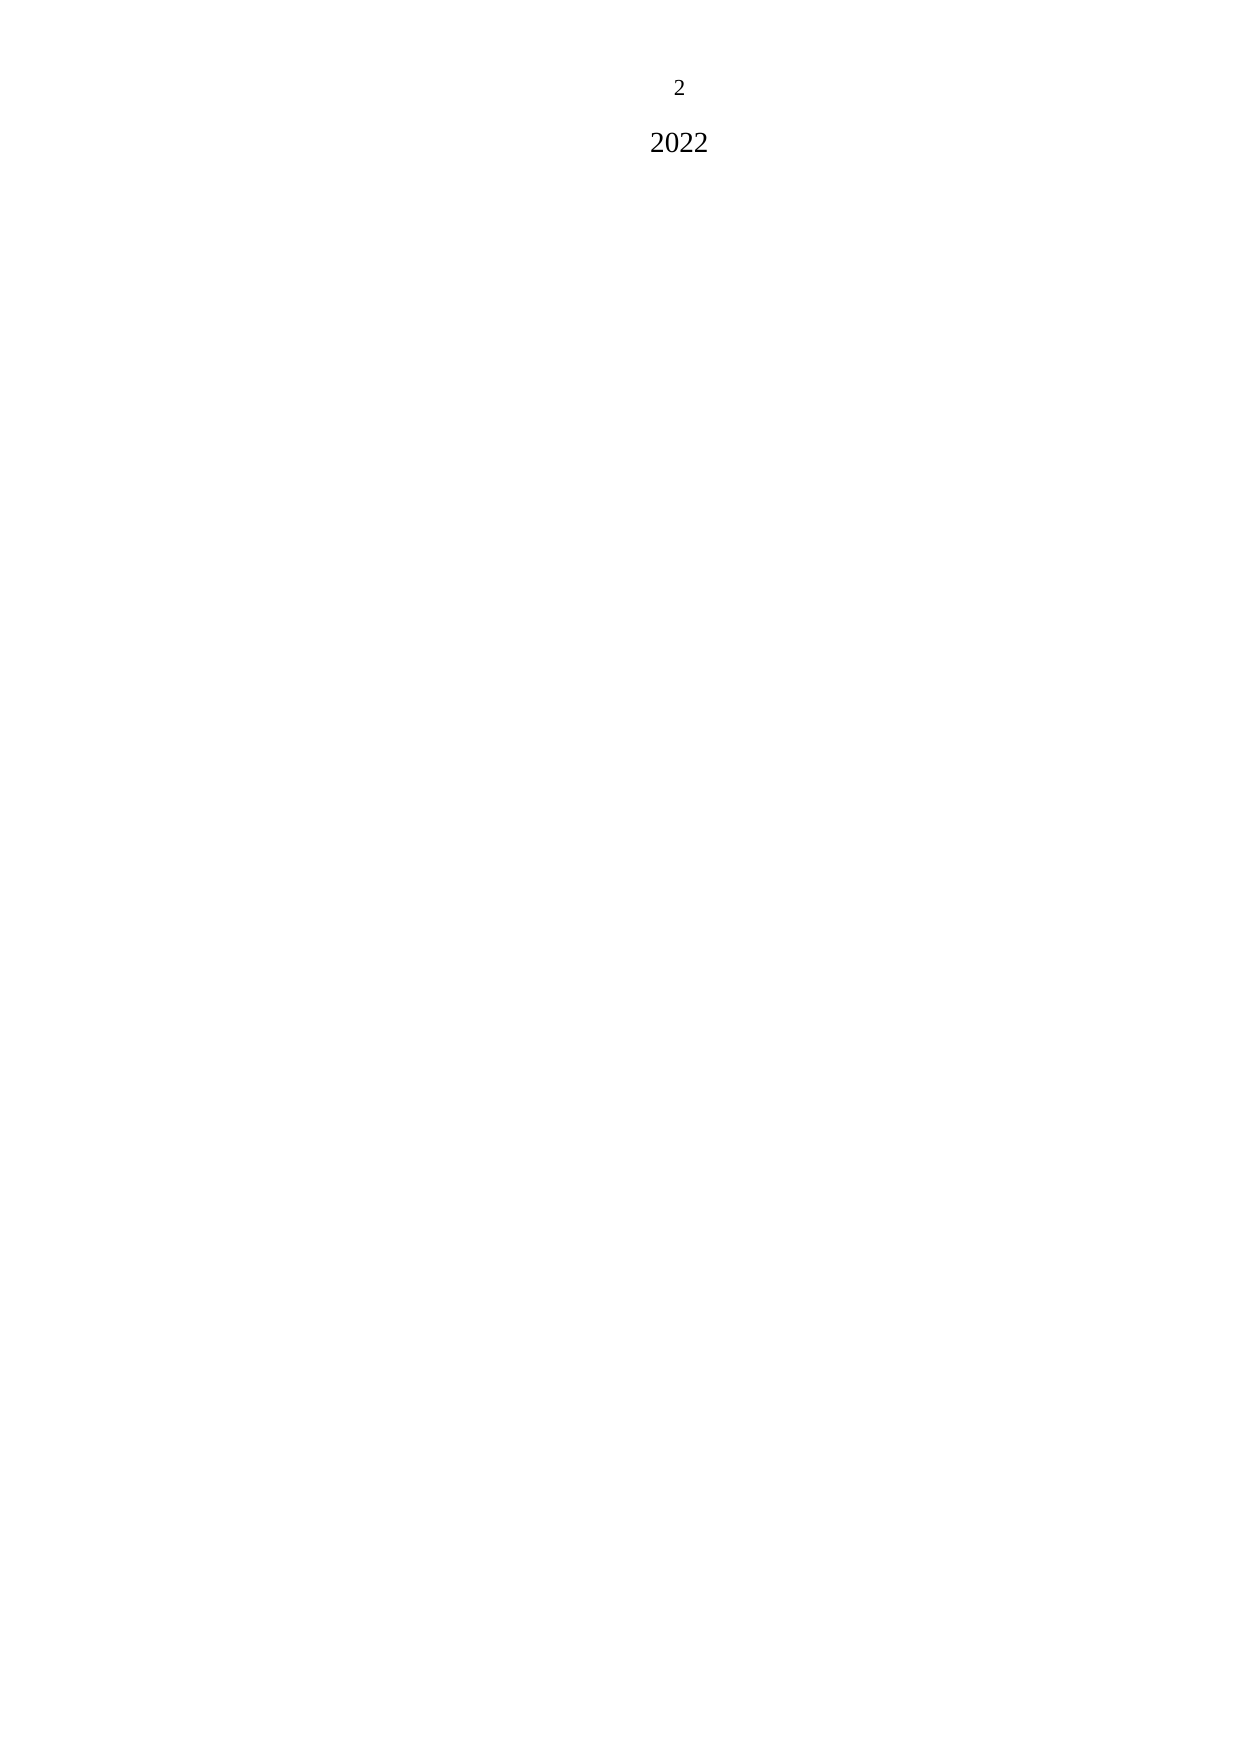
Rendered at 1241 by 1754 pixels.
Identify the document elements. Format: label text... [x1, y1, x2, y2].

text 2022 [177, 125, 1181, 159]
